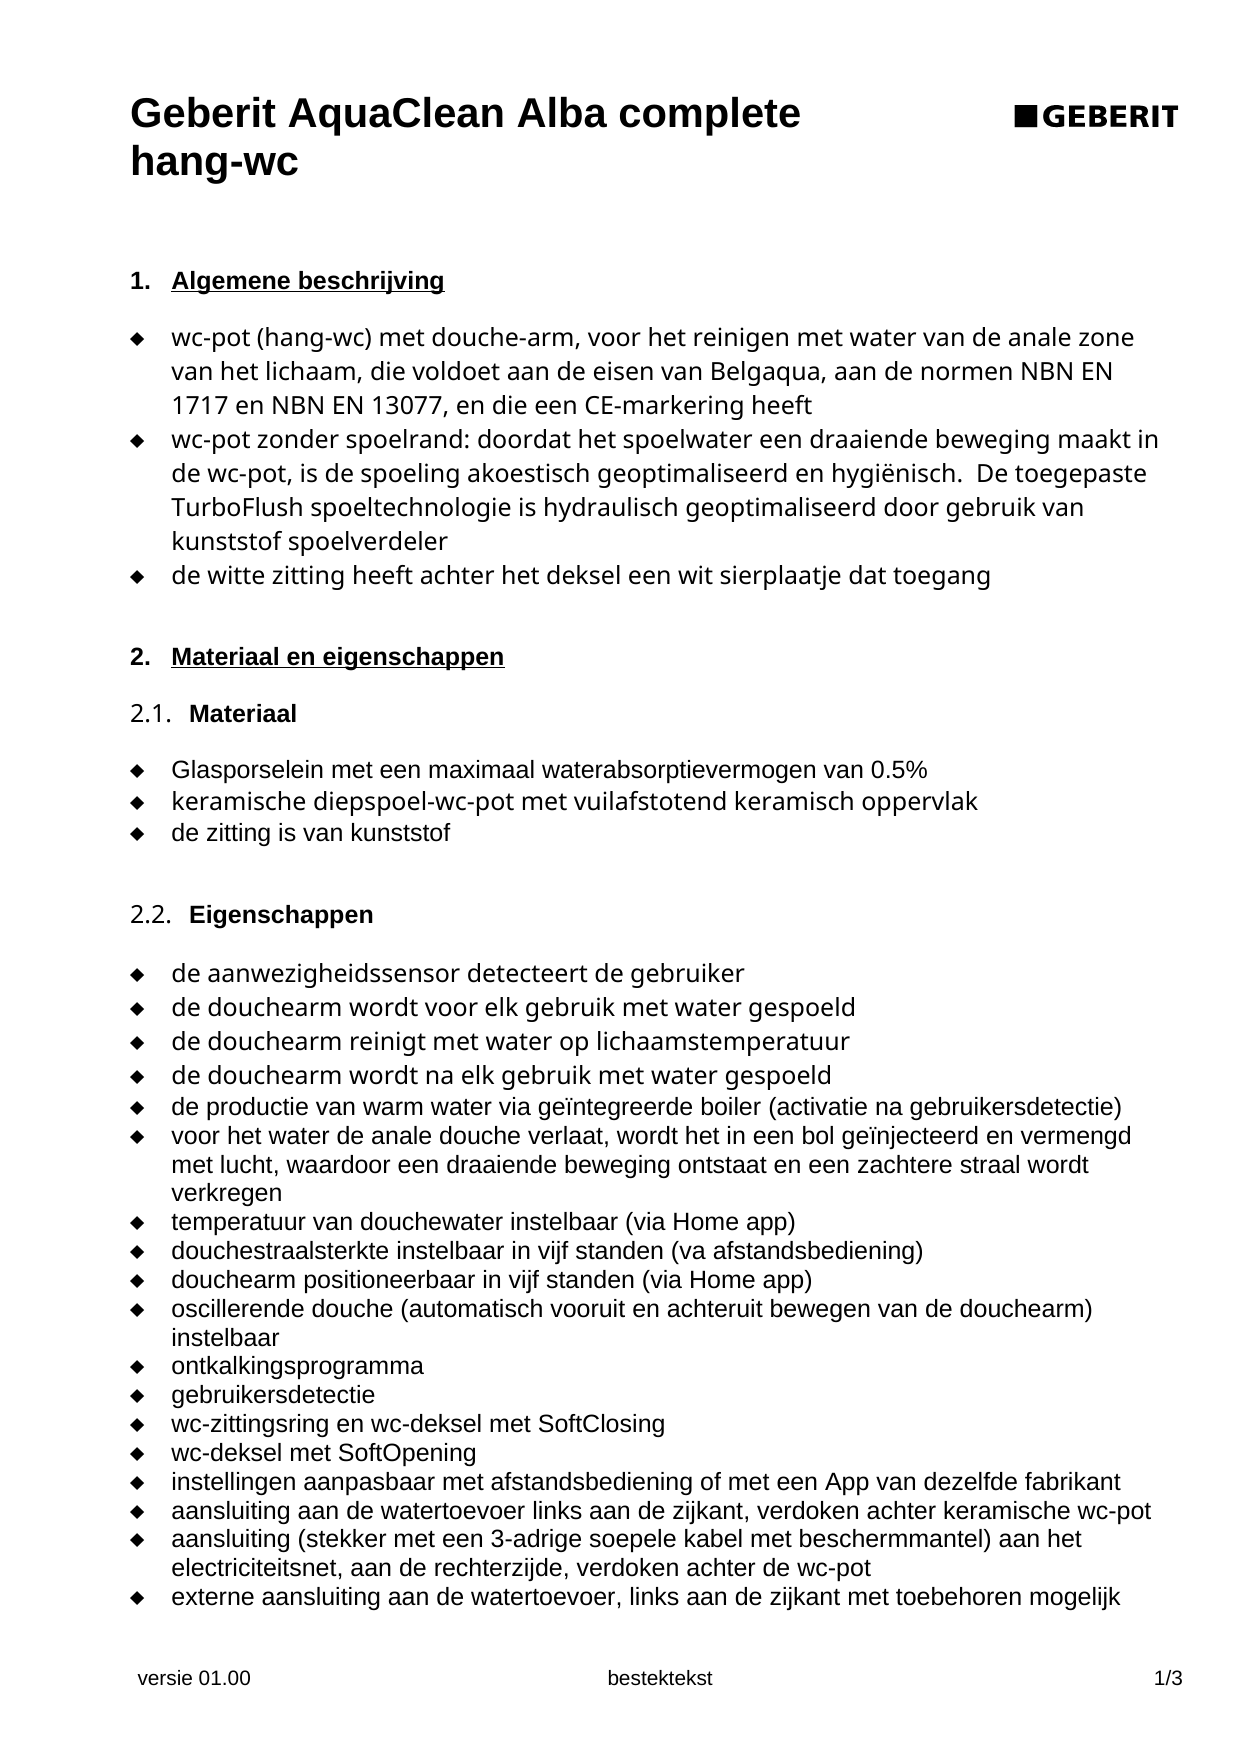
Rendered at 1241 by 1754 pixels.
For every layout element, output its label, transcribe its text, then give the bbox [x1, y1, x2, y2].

text douchestraalsterkte instelbaar in vijf standen (va afstandsbediening) [130, 1236, 1175, 1265]
text voor het water de anale douche verlaat, wordt het in een bol geïnjecteerd en vermengd met lucht, waardoor een draaiende beweging ontstaat en een zachtere straal wordt verkregen [130, 1121, 1175, 1207]
picture [1014, 104, 1179, 128]
text ontkalkingsprogramma [130, 1351, 1175, 1380]
text aansluiting (stekker met een 3-adrige soepele kabel met beschermmantel) aan het electriciteitsnet, aan de rechterzijde, verdoken achter de wc-pot [130, 1524, 1175, 1582]
text oscillerende douche (automatisch vooruit en achteruit bewegen van de douchearm) instelbaar [130, 1294, 1175, 1351]
subtitle Algemene beschrijving [130, 266, 1175, 294]
text externe aansluiting aan de watertoevoer, links aan de zijkant met toebehoren mogelijk [130, 1582, 1175, 1611]
text aansluiting aan de watertoevoer links aan de zijkant, verdoken achter keramische wc-pot [130, 1496, 1175, 1524]
text douchearm positioneerbaar in vijf standen (via Home app) [130, 1265, 1175, 1294]
text de douchearm reinigt met water op lichaamstemperatuur [130, 1024, 1175, 1058]
text wc-deksel met SoftOpening [130, 1438, 1175, 1467]
text keramische diepspoel-wc-pot met vuilafstotend keramisch oppervlak [130, 784, 1175, 818]
text de douchearm wordt voor elk gebruik met water gespoeld [130, 990, 1175, 1024]
text gebruikersdetectie [130, 1380, 1175, 1409]
text de zitting is van kunststof [130, 818, 1175, 847]
text de witte zitting heeft achter het deksel een wit sierplaatje dat toegang [130, 558, 1175, 592]
text Glasporselein met een maximaal waterabsorptievermogen van 0.5% [130, 755, 1175, 784]
text wc-zittingsring en wc-deksel met SoftClosing [130, 1409, 1175, 1438]
subtitle Materiaal [130, 696, 1175, 730]
text de douchearm wordt na elk gebruik met water gespoeld [130, 1058, 1175, 1092]
text wc-pot zonder spoelrand: doordat het spoelwater een draaiende beweging maakt in de wc-pot, is de spoeling akoestisch geoptimaliseerd en hygiënisch. De toegepaste TurboFlush spoeltechnologie is hydraulisch geoptimaliseerd door gebruik van kunststof spoelverdeler [130, 422, 1175, 558]
subtitle Eigenschappen [130, 897, 1175, 931]
text de productie van warm water via geïntegreerde boiler (activatie na gebruikersdetectie) [130, 1092, 1175, 1121]
subtitle Materiaal en eigenschappen [130, 642, 1175, 671]
text temperatuur van douchewater instelbaar (via Home app) [130, 1207, 1175, 1236]
text de aanwezigheidssensor detecteert de gebruiker [130, 956, 1175, 990]
text instellingen aanpasbaar met afstandsbediening of met een App van dezelfde fabrikant [130, 1467, 1175, 1496]
text wc-pot (hang-wc) met douche-arm, voor het reinigen met water van de anale zone van het lichaam, die voldoet aan de eisen van Belgaqua, aan de normen NBN EN 1717 en NBN EN 13077, en die een CE-markering heeft [130, 319, 1175, 422]
